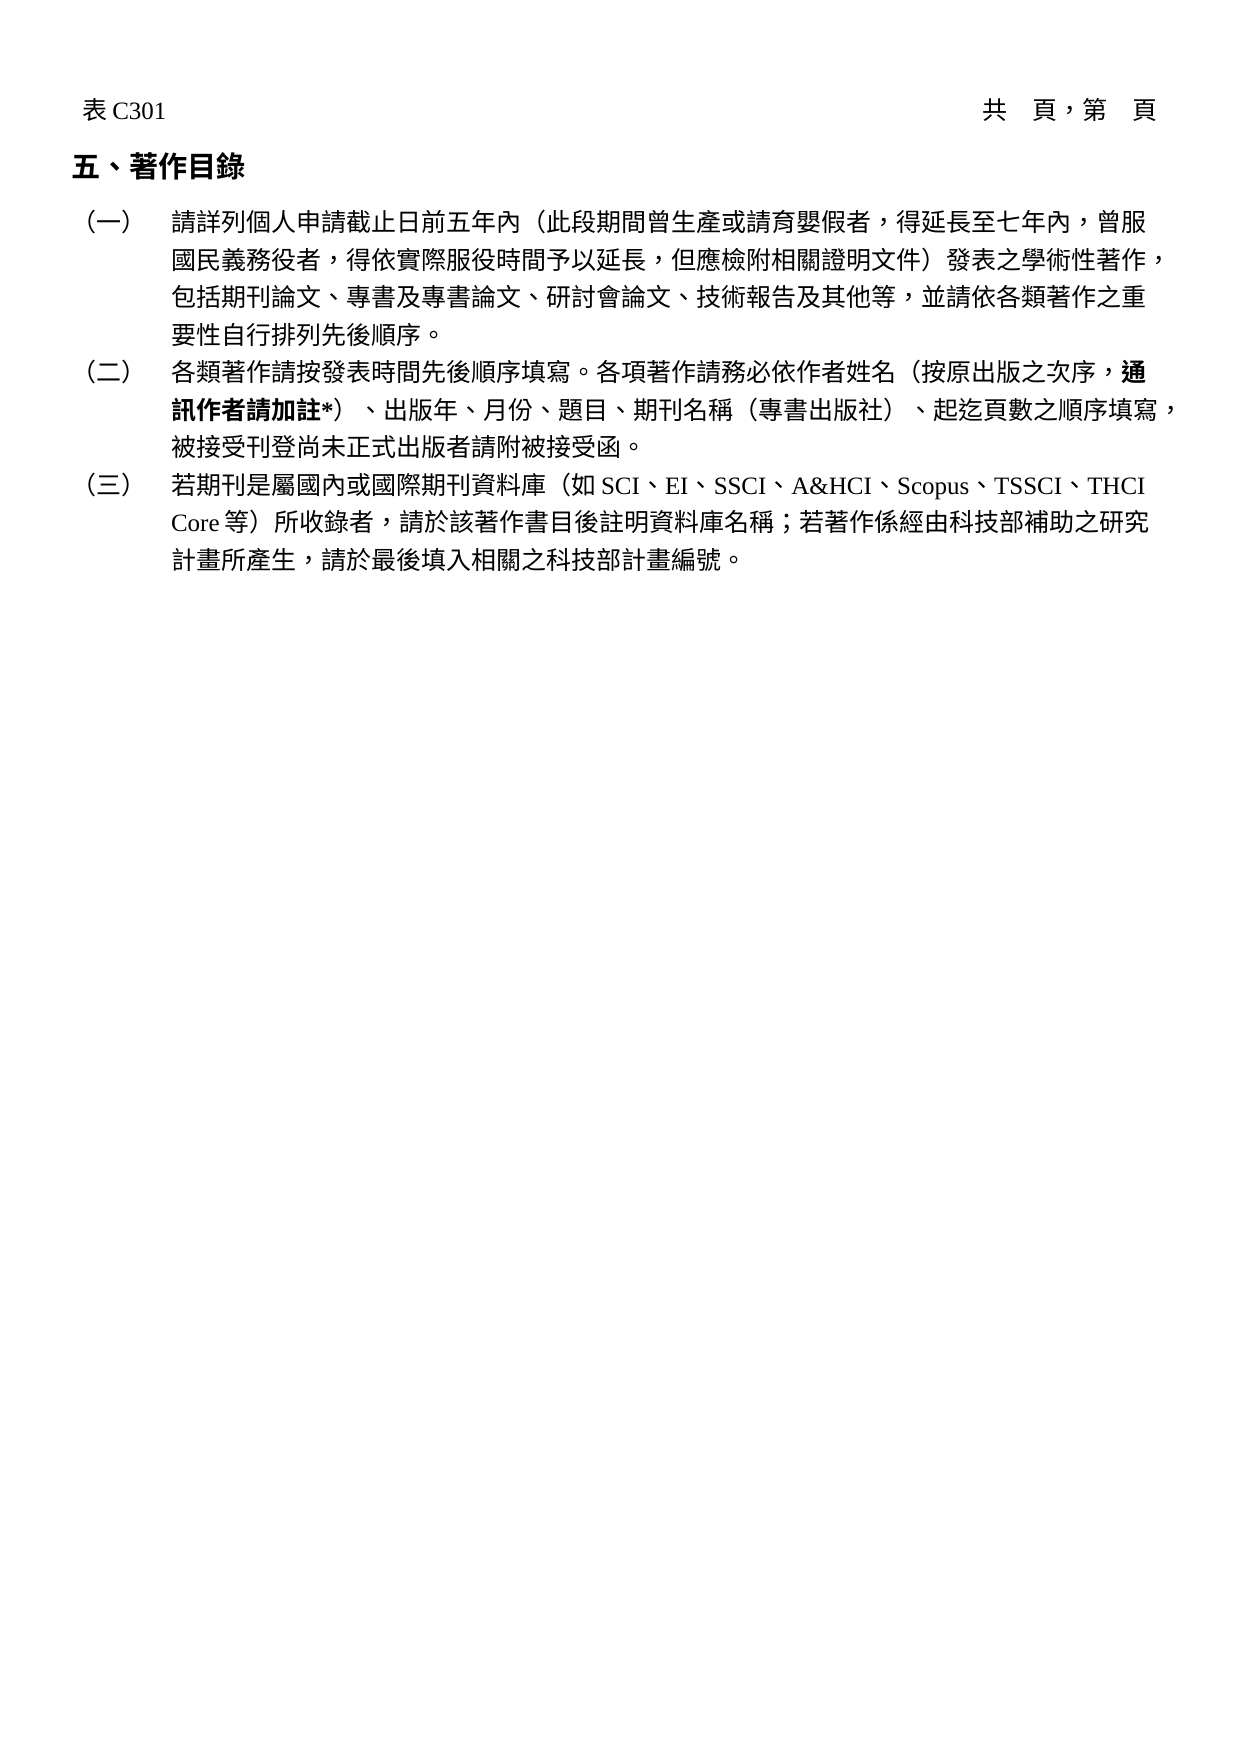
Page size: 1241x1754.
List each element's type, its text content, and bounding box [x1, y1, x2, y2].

text 五、著作目錄 [71, 127, 1169, 202]
list 請詳列個人申請截止日前五年內（此段期間曾生產或請育嬰假者，得延長至七年內，曾服國民義務役者，得依實際服役時間予以延長，但應檢附相關證明文件）發表之學術性著作，包括期刊論文、專書及專書論文、研討會論文、技術報告及其他等，並請依各類著作之重要性自行排列先後順序。 [71, 202, 1169, 352]
list 各類著作請按發表時間先後順序填寫。各項著作請務必依作者姓名（按原出版之次序，通訊作者請加註*）、出版年、月份、題目、期刊名稱（專書出版社）、起迄頁數之順序填寫，被接受刊登尚未正式出版者請附被接受函。 [71, 352, 1169, 464]
list 若期刊是屬國內或國際期刊資料庫（如SCI、EI、SSCI、A&HCI、Scopus、TSSCI、THCI Core等）所收錄者，請於該著作書目後註明資料庫名稱；若著作係經由科技部補助之研究計畫所產生，請於最後填入相關之科技部計畫編號。 [71, 464, 1169, 577]
table_header 表C301 [71, 90, 619, 127]
table_header 共 頁，第 頁 [620, 90, 1168, 127]
